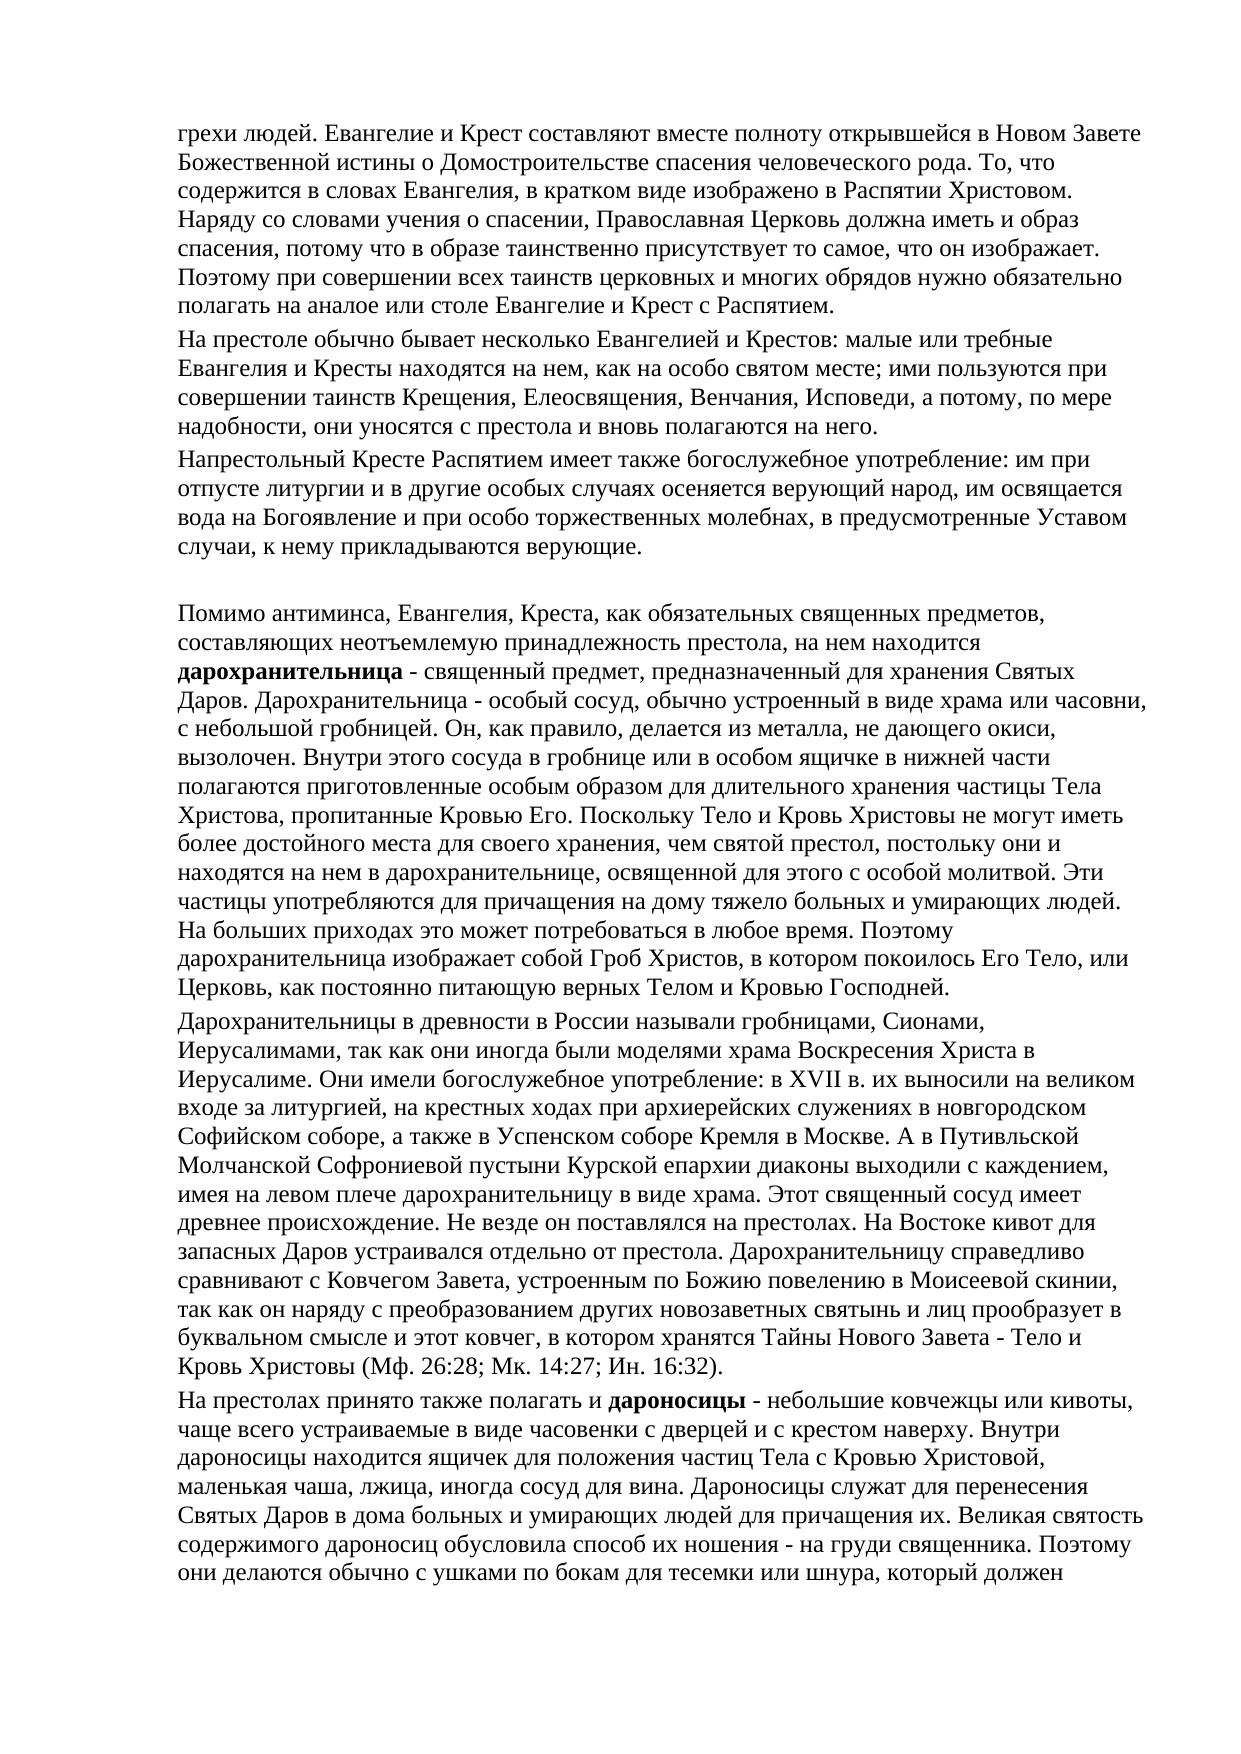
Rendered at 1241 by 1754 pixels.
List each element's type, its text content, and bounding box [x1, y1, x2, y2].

text На престоле обычно бывает несколько Евангелией и Крестов: малые или требные Евангелия и Кресты находятся на нем, как на особо святом месте; ими пользуются при совершении таинств Крещения, Елеосвящения, Венчания, Исповеди, а потому, по мере надобности, они уносятся с престола и вновь полагаются на него. [177, 324, 1152, 439]
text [177, 118, 1152, 319]
text Дарохранительницы в древности в России называли гробницами, Сионами, Иерусалимами, так как они иногда были моделями храма Воскресения Христа в Иерусалиме. Они имели богослужебное употребление: в XVII в. их выносили на великом входе за литургией, на крестных ходах при архиерейских служениях в новгородском Софийском соборе, а также в Успенском соборе Кремля в Москве. А в Путивльской Молчанской Софрониевой пустыни Курской епархии диаконы выходили с каждением, имея на левом плече дарохранительницу в виде храма. Этот священный сосуд имеет древнее происхождение. Не везде он поставлялся на престолах. На Востоке кивот для запасных Даров устраивался отдельно от престола. Дарохранительницу справедливо сравнивают с Ковчегом Завета, устроенным по Божию повелению в Моисеевой скинии, так как он наряду с преобразованием других новозаветных святынь и лиц прообразует в буквальном смысле и этот ковчег, в котором хранятся Тайны Нового Завета - Тело и Кровь Христовы (Мф. 26:28; Мк. 14:27; Ин. 16:32). [177, 1006, 1152, 1380]
text Помимо антиминса, Евангелия, Креста, как обязательных священных предметов, составляющих неотъемлемую принадлежность престола, на нем находится дарохранительница - священный предмет, предназначенный для хранения Святых Даров. Дарохранительница - особый сосуд, обычно устроенный в виде храма или часовни, с небольшой гробницей. Он, как правило, делается из металла, не дающего окиси, вызолочен. Внутри этого сосуда в гробнице или в особом ящичке в нижней части полагаются приготовленные особым образом для длительного хранения частицы Тела Христова, пропитанные Кровью Его. Поскольку Тело и Кровь Христовы не могут иметь более достойного места для своего хранения, чем святой престол, постольку они и находятся на нем в дарохранительнице, освященной для этого с особой молитвой. Эти частицы употребляются для причащения на дому тяжело больных и умирающих людей. На больших приходах это может потребоваться в любое время. Поэтому дарохранительница изображает собой Гроб Христов, в котором покоилось Его Тело, или Церковь, как постоянно питающую верных Телом и Кровью Господней. [177, 598, 1152, 1001]
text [177, 1385, 1152, 1586]
text Напрестольный Кресте Распятием имеет также богослужебное употребление: им при отпусте литургии и в другие особых случаях осеняется верующий народ, им освящается вода на Богоявление и при особо торжественных молебнах, в предусмотренные Уставом случаи, к нему прикладываются верующие. [177, 444, 1152, 559]
